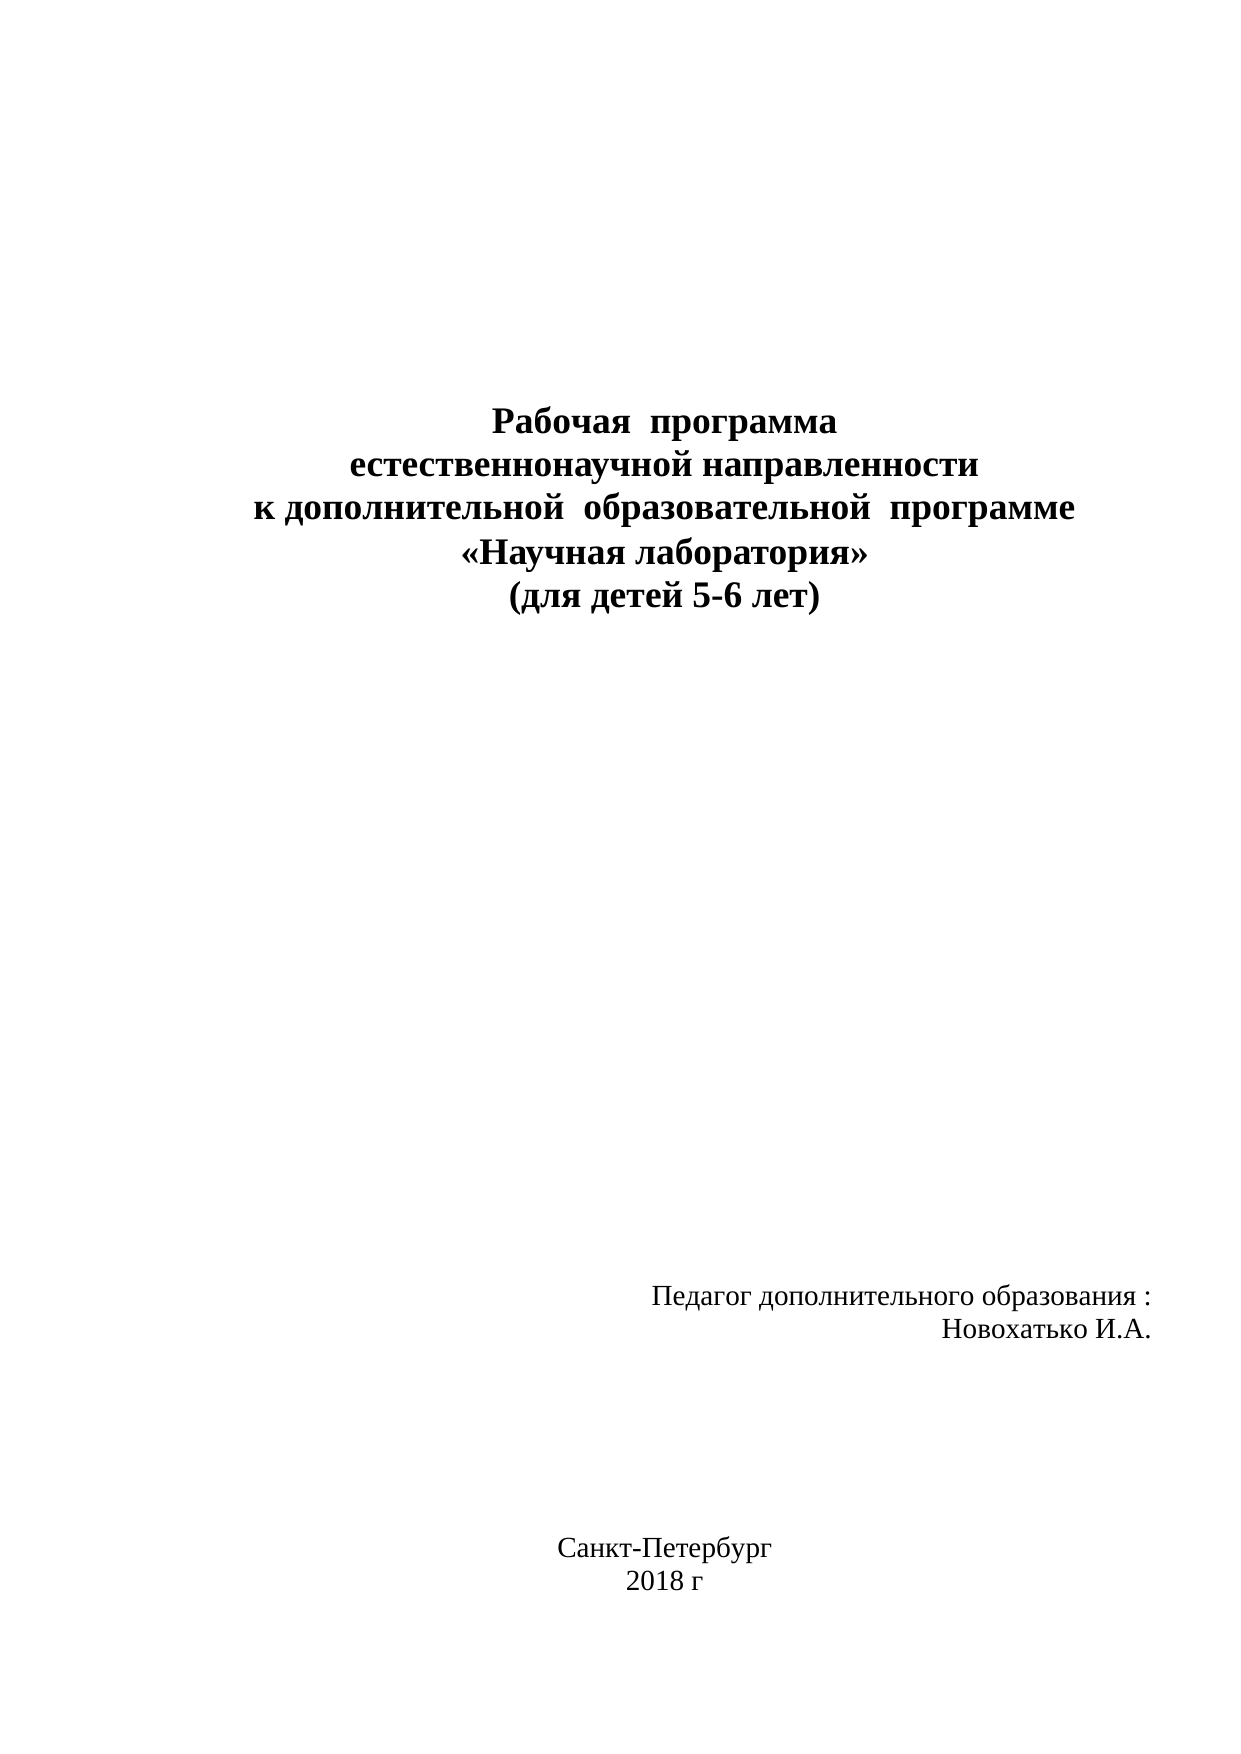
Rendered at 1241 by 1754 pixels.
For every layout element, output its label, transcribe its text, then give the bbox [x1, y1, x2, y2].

text Санкт-Петербург [177, 1530, 1152, 1563]
text (для детей 5-6 лет) [177, 573, 1152, 616]
text «Научная лаборатория» [196, 528, 1133, 573]
text Рабочая программа [177, 398, 1152, 441]
text к дополнительной образовательной программе [177, 484, 1152, 528]
text 2018 г [177, 1563, 1152, 1597]
text естественнонаучной направленности [177, 441, 1152, 484]
text Педагог дополнительного образования : [177, 1278, 1152, 1312]
text Новохатько И.А. [177, 1312, 1152, 1345]
